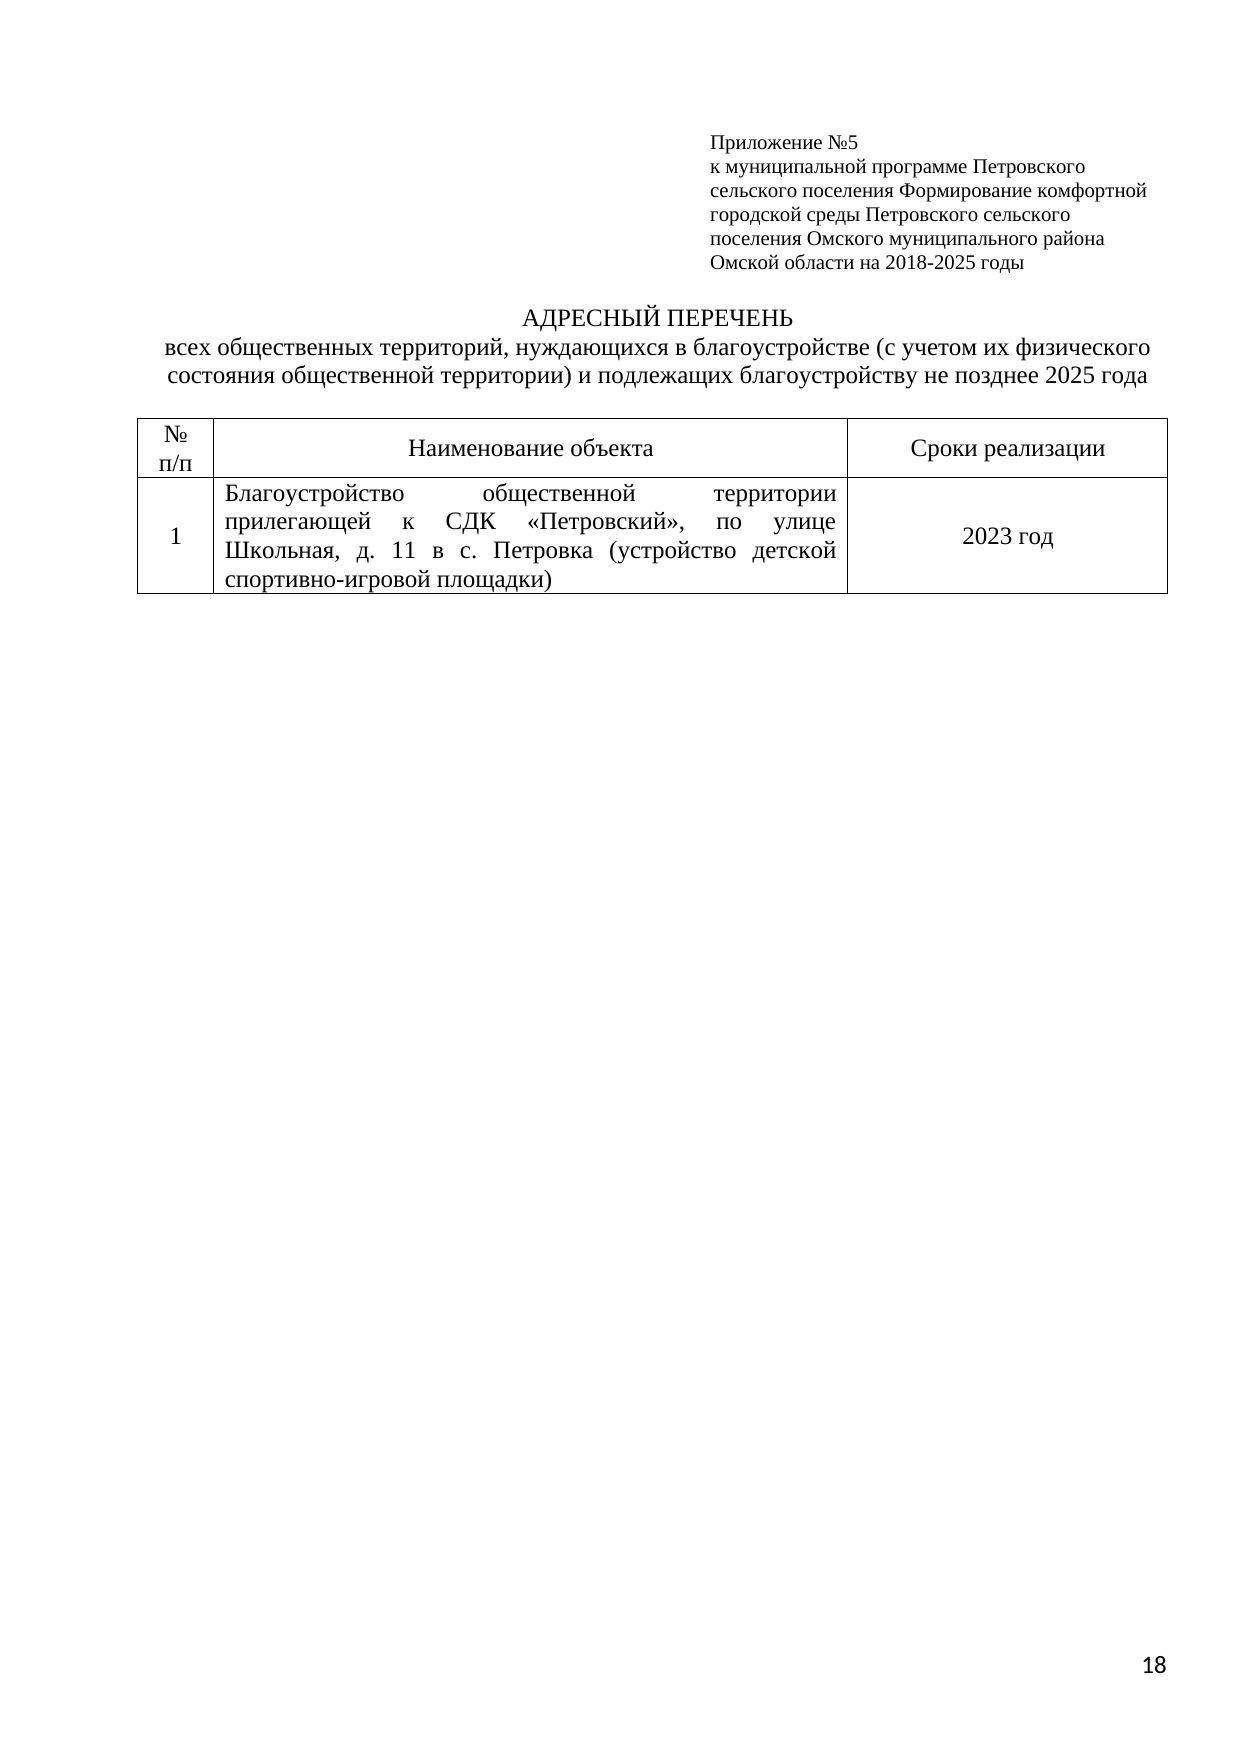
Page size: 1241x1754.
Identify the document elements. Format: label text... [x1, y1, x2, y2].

text к муниципальной программе Петровского сельского поселения Формирование комфортной городской среды Петровского сельского поселения Омского муниципального района Омской области на 2018-2025 годы [710, 154, 1166, 274]
table_cell 1 [138, 478, 213, 593]
text всех общественных территорий, нуждающихся в благоустройстве (с учетом их физического состояния общественной территории) и подлежащих благоустройству не позднее 2025 года [149, 332, 1166, 389]
text Приложение №5 [710, 130, 1166, 154]
table_header Сроки реализации [848, 419, 1167, 477]
table_cell 2023 год [848, 478, 1167, 593]
table_header Наименование объекта [214, 419, 847, 477]
table_cell Благоустройство общественной территории прилегающей к СДК «Петровский», по улице Школьная, д. 11 в с. Петровка (устройство детской спортивно-игровой площадки) [214, 478, 847, 593]
table_header № п/п [138, 419, 213, 477]
text АДРЕСНЫЙ ПЕРЕЧЕНЬ [149, 303, 1166, 332]
